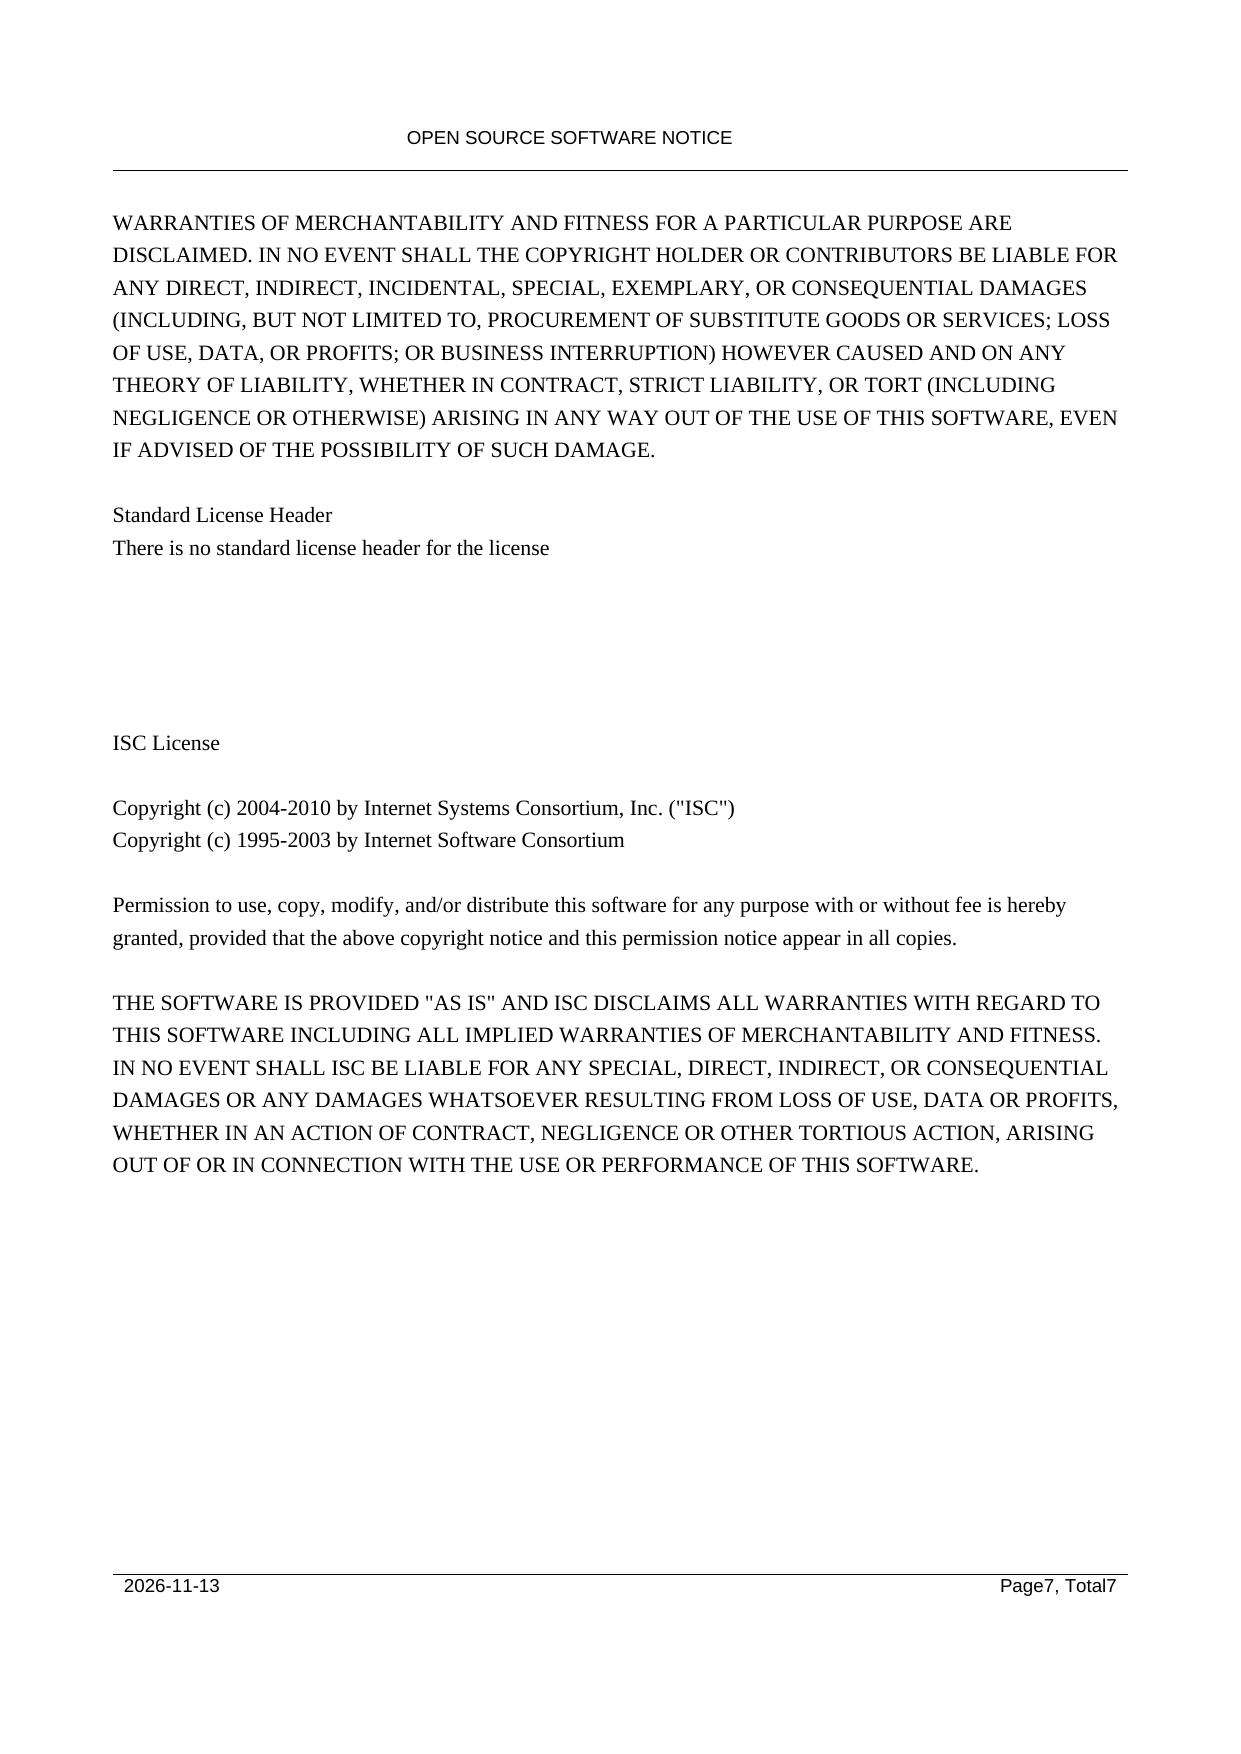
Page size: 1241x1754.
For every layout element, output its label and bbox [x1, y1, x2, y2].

text [112, 206, 1128, 1246]
